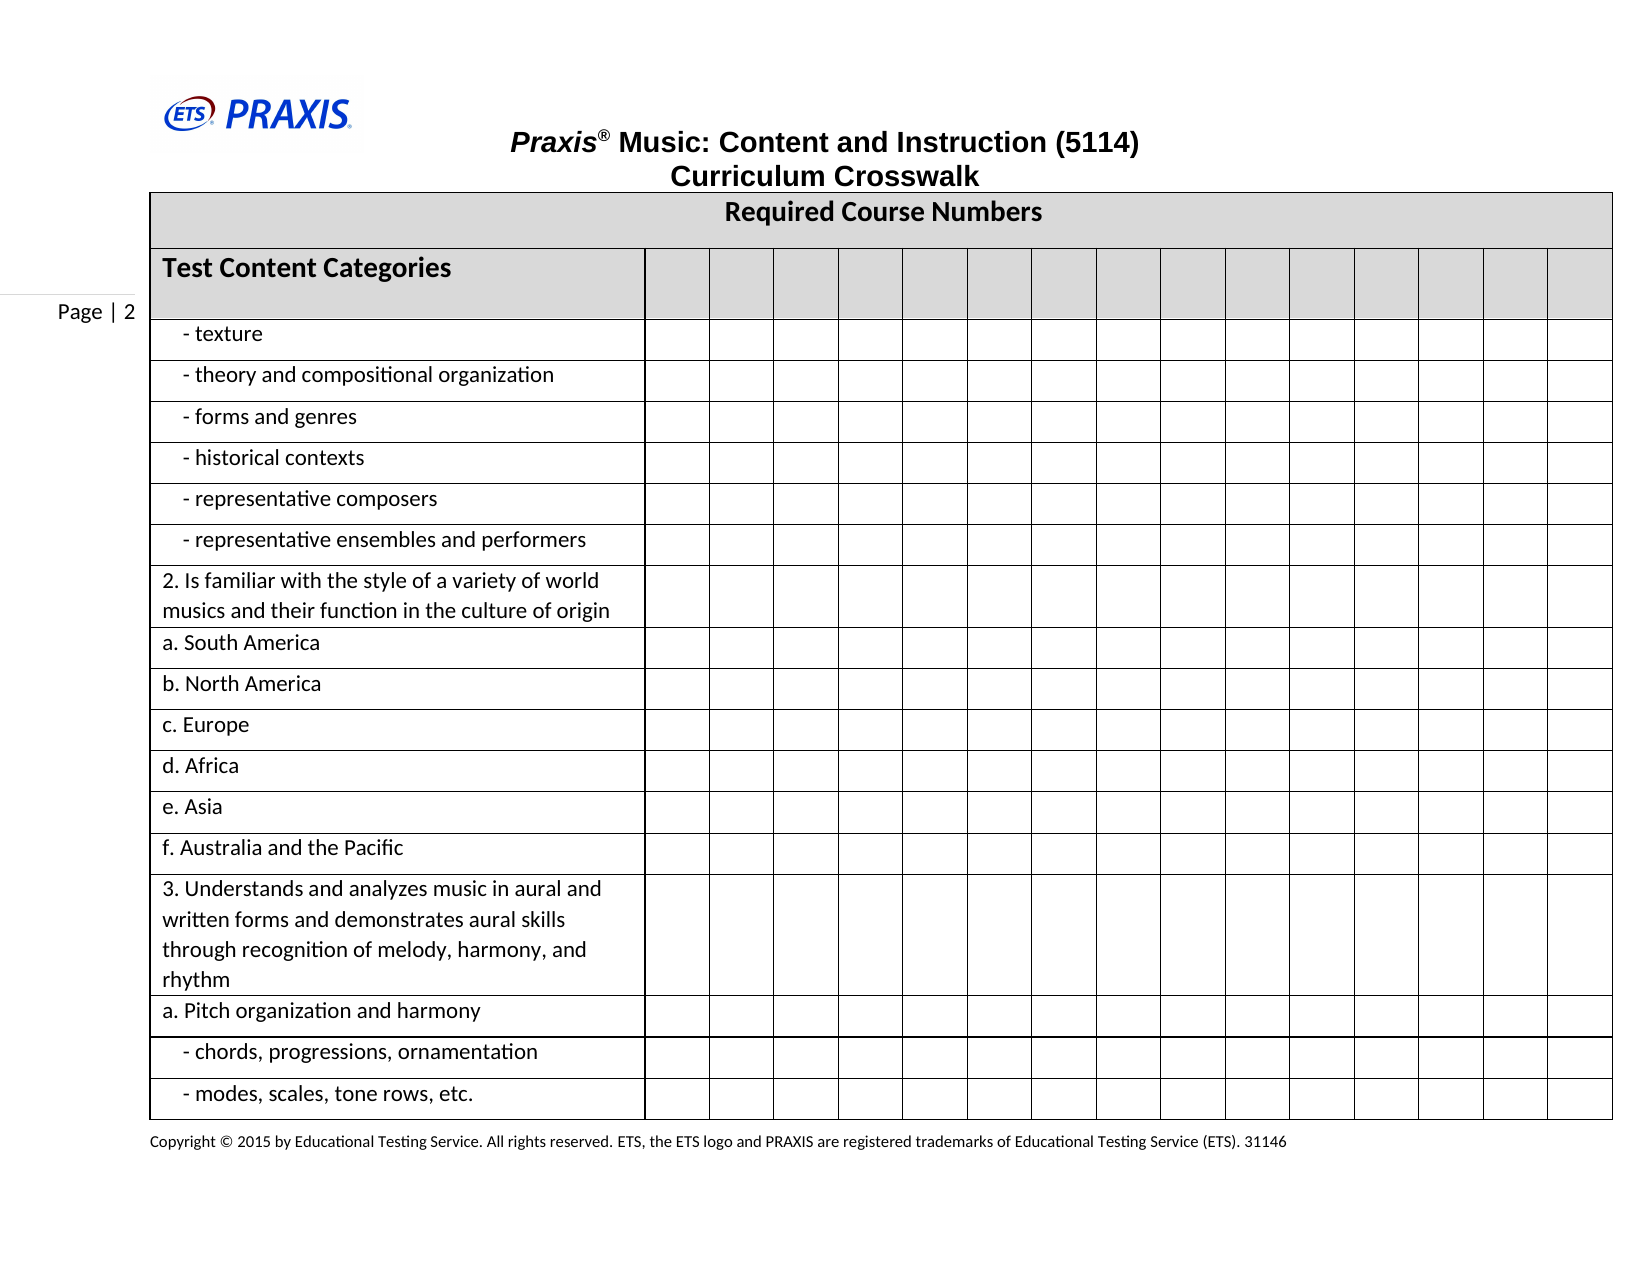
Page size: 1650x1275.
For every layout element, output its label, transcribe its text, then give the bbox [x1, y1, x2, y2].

table_cell e. Asia [151, 792, 644, 832]
table_cell [1548, 249, 1612, 318]
table_cell [903, 792, 967, 832]
table_cell [1484, 320, 1547, 359]
table_cell [968, 1038, 1031, 1078]
table_cell [1161, 1038, 1225, 1078]
table_cell - historical contexts [151, 443, 644, 483]
table_cell [646, 669, 709, 709]
table_cell [710, 792, 773, 832]
table_cell [1032, 875, 1096, 995]
table_cell [1226, 484, 1289, 524]
table_cell [903, 669, 967, 709]
table_cell [1097, 484, 1160, 524]
table_cell [1419, 628, 1483, 668]
table_cell [1161, 320, 1225, 359]
table_cell [774, 1038, 838, 1078]
table_cell [1484, 361, 1547, 401]
table_cell [1032, 834, 1096, 873]
table_header Required Course Numbers [151, 193, 1612, 248]
table_cell [1226, 402, 1289, 442]
table_cell [1355, 834, 1418, 873]
table_cell [774, 996, 838, 1036]
table_cell [839, 1038, 902, 1078]
table_cell [1097, 320, 1160, 359]
table_cell [1355, 875, 1418, 995]
table_cell [968, 320, 1031, 359]
table_cell [1484, 996, 1547, 1036]
table_cell [646, 361, 709, 401]
table_cell [1548, 669, 1612, 709]
table_cell [774, 484, 838, 524]
table_cell [1032, 484, 1096, 524]
table_cell [1032, 402, 1096, 442]
table_cell [774, 751, 838, 791]
table_cell [1419, 525, 1483, 565]
table_cell [1226, 751, 1289, 791]
table_cell [839, 249, 902, 318]
table_cell [1355, 320, 1418, 359]
table_cell [710, 320, 773, 359]
table_cell [1419, 875, 1483, 995]
table_cell [903, 628, 967, 668]
table_cell [1161, 628, 1225, 668]
table_cell [1484, 484, 1547, 524]
table_cell [1290, 834, 1354, 873]
table_cell [968, 361, 1031, 401]
table_cell [1484, 249, 1547, 318]
table_cell [1097, 361, 1160, 401]
table_cell [1290, 402, 1354, 442]
table_cell [710, 249, 773, 318]
table_cell [646, 443, 709, 483]
table_cell [1290, 566, 1354, 627]
table_cell [1484, 792, 1547, 832]
table_cell [1548, 751, 1612, 791]
table_cell [774, 669, 838, 709]
table_cell [1419, 751, 1483, 791]
table_cell [968, 566, 1031, 627]
table_cell [774, 1079, 838, 1119]
table_cell [903, 1038, 967, 1078]
table_cell [903, 996, 967, 1036]
table_cell [903, 1079, 967, 1119]
table_cell [1032, 628, 1096, 668]
table_cell [710, 996, 773, 1036]
table_cell [1032, 751, 1096, 791]
table_cell [646, 751, 709, 791]
table_cell [1097, 834, 1160, 873]
table_cell [968, 628, 1031, 668]
table_cell [839, 566, 902, 627]
table_cell [1161, 443, 1225, 483]
table_cell [1419, 834, 1483, 873]
table_cell [1548, 834, 1612, 873]
table_cell [710, 628, 773, 668]
table_cell [1355, 566, 1418, 627]
table_cell [968, 1079, 1031, 1119]
table_cell [1355, 628, 1418, 668]
table_cell [1032, 669, 1096, 709]
table_cell [1161, 834, 1225, 873]
table_cell [1161, 792, 1225, 832]
table_cell - theory and compositional organization [151, 361, 644, 401]
table_cell [1032, 996, 1096, 1036]
table_cell [646, 320, 709, 359]
table_cell [968, 710, 1031, 750]
table_cell [1419, 792, 1483, 832]
table_cell 3. Understands and analyzes music in aural and written forms and demonstrates aural skills through recognition of melody, harmony, and rhythm [151, 875, 644, 995]
table_cell [1355, 525, 1418, 565]
table_cell [1032, 443, 1096, 483]
table_cell [1548, 443, 1612, 483]
table_cell [1355, 484, 1418, 524]
table_cell [710, 1079, 773, 1119]
table_cell [839, 320, 902, 359]
table_cell [968, 525, 1031, 565]
table_cell [774, 402, 838, 442]
table_cell [1032, 320, 1096, 359]
table_cell [1097, 1038, 1160, 1078]
table_cell [1290, 249, 1354, 318]
table_cell [710, 361, 773, 401]
table_cell [839, 834, 902, 873]
table_cell [1355, 361, 1418, 401]
table_cell [1161, 1079, 1225, 1119]
table_cell [1290, 710, 1354, 750]
table_cell [903, 525, 967, 565]
table_cell [1226, 875, 1289, 995]
table_cell [1548, 628, 1612, 668]
table_cell [1484, 710, 1547, 750]
table_cell [1548, 566, 1612, 627]
table_cell [1097, 628, 1160, 668]
table_cell [1419, 402, 1483, 442]
table_cell [1226, 249, 1289, 318]
table_cell [646, 996, 709, 1036]
table_cell [968, 249, 1031, 318]
table_cell [1548, 361, 1612, 401]
table_cell [1419, 566, 1483, 627]
table_cell [1355, 1079, 1418, 1119]
table_cell [710, 834, 773, 873]
table_cell [1290, 1079, 1354, 1119]
table_cell [1032, 566, 1096, 627]
table_cell [646, 875, 709, 995]
table_cell [1548, 875, 1612, 995]
table_cell [1226, 443, 1289, 483]
table_cell [1097, 710, 1160, 750]
table_cell [1161, 402, 1225, 442]
table_cell 2. Is familiar with the style of a variety of world musics and their function in the culture of origin [151, 566, 644, 627]
table_cell - forms and genres [151, 402, 644, 442]
table_cell [1548, 1038, 1612, 1078]
table_cell [1355, 751, 1418, 791]
table_cell [839, 1079, 902, 1119]
table_cell c. Europe [151, 710, 644, 750]
table_cell [1097, 1079, 1160, 1119]
table_cell [1097, 402, 1160, 442]
table_cell [1226, 792, 1289, 832]
table_cell [710, 710, 773, 750]
table_cell - texture [151, 320, 644, 359]
table_cell [1290, 320, 1354, 359]
table_cell - representative ensembles and performers [151, 525, 644, 565]
table_cell [646, 249, 709, 318]
table_cell [1032, 361, 1096, 401]
table_cell [1419, 1079, 1483, 1119]
table_cell [774, 834, 838, 873]
table_cell [1097, 875, 1160, 995]
table_cell [903, 710, 967, 750]
table_cell [1097, 996, 1160, 1036]
table_cell [774, 566, 838, 627]
table_cell [1484, 525, 1547, 565]
table_cell [1097, 751, 1160, 791]
table_cell [968, 484, 1031, 524]
table_cell [1355, 1038, 1418, 1078]
table_cell [774, 361, 838, 401]
table_cell [968, 875, 1031, 995]
table_cell [903, 834, 967, 873]
table_cell [1161, 525, 1225, 565]
table_cell [710, 1038, 773, 1078]
table_cell d. Africa [151, 751, 644, 791]
table_cell [1484, 402, 1547, 442]
table_cell a. Pitch organization and harmony [151, 996, 644, 1036]
table_cell [1355, 249, 1418, 318]
table_cell [1355, 996, 1418, 1036]
table_cell [903, 361, 967, 401]
table_cell [1290, 484, 1354, 524]
table_cell [1161, 566, 1225, 627]
table_cell [1290, 1038, 1354, 1078]
table_cell [774, 320, 838, 359]
table_cell Test Content Categories [151, 249, 644, 318]
table_cell [1484, 566, 1547, 627]
table_cell [774, 628, 838, 668]
table_cell - modes, scales, tone rows, etc. [151, 1079, 644, 1119]
table_cell [1419, 669, 1483, 709]
table_cell [774, 875, 838, 995]
table_cell [1161, 249, 1225, 318]
table_cell [774, 710, 838, 750]
table_cell [1419, 1038, 1483, 1078]
table_cell [1484, 669, 1547, 709]
table_cell [1484, 875, 1547, 995]
table_cell [1419, 484, 1483, 524]
table_cell [1290, 669, 1354, 709]
table_cell [1548, 402, 1612, 442]
table_cell [1484, 1079, 1547, 1119]
table_cell [1290, 751, 1354, 791]
table_cell [1226, 566, 1289, 627]
table_cell [1290, 792, 1354, 832]
table_cell [1226, 669, 1289, 709]
table_cell [1226, 628, 1289, 668]
table_cell [968, 792, 1031, 832]
table_cell [710, 443, 773, 483]
table_cell [646, 1038, 709, 1078]
table_cell [710, 525, 773, 565]
table_cell [1161, 361, 1225, 401]
table_cell [968, 669, 1031, 709]
table_cell [839, 875, 902, 995]
table_cell [903, 249, 967, 318]
table_cell [1290, 875, 1354, 995]
table_cell [710, 566, 773, 627]
table_cell [968, 443, 1031, 483]
table_cell [1419, 249, 1483, 318]
table_cell [903, 484, 967, 524]
table_cell [968, 834, 1031, 873]
table_cell [1419, 443, 1483, 483]
table_cell [1226, 361, 1289, 401]
table_cell [1484, 628, 1547, 668]
table_cell [1097, 792, 1160, 832]
table_cell [839, 710, 902, 750]
table_cell [1226, 710, 1289, 750]
table_cell [774, 249, 838, 318]
table_cell [710, 875, 773, 995]
table_cell [1548, 484, 1612, 524]
table_cell [1355, 710, 1418, 750]
table_cell [1548, 996, 1612, 1036]
table_cell [646, 834, 709, 873]
table_cell [774, 525, 838, 565]
table_cell [903, 566, 967, 627]
table_cell [710, 484, 773, 524]
table_cell [1161, 996, 1225, 1036]
table_cell [1032, 249, 1096, 318]
table_cell [1548, 320, 1612, 359]
table_cell [839, 628, 902, 668]
table_cell [903, 443, 967, 483]
table_cell [710, 669, 773, 709]
table_cell [774, 792, 838, 832]
table_cell [1032, 525, 1096, 565]
table_cell [1290, 525, 1354, 565]
table_cell [1226, 996, 1289, 1036]
table_cell [903, 875, 967, 995]
table_cell b. North America [151, 669, 644, 709]
table_cell [1419, 361, 1483, 401]
table_cell [1484, 443, 1547, 483]
table_cell [646, 710, 709, 750]
table_cell [1355, 792, 1418, 832]
table_cell [1290, 996, 1354, 1036]
table_cell [1226, 1038, 1289, 1078]
table_cell [1419, 710, 1483, 750]
table_cell [1032, 792, 1096, 832]
table_cell [903, 402, 967, 442]
table_cell [774, 443, 838, 483]
table_cell [1290, 443, 1354, 483]
table_cell [1419, 996, 1483, 1036]
table_cell [646, 525, 709, 565]
table_cell [1548, 1079, 1612, 1119]
table_cell [646, 792, 709, 832]
table_cell - chords, progressions, ornamentation [151, 1038, 644, 1078]
table_cell [839, 402, 902, 442]
table_cell [710, 402, 773, 442]
table_cell [1226, 1079, 1289, 1119]
table_cell [903, 320, 967, 359]
table_cell [1161, 751, 1225, 791]
table_cell [646, 566, 709, 627]
table_cell [1290, 361, 1354, 401]
table_cell [1097, 525, 1160, 565]
table_cell [1161, 669, 1225, 709]
table_cell [1226, 320, 1289, 359]
table_cell [839, 484, 902, 524]
table_cell a. South America [151, 628, 644, 668]
table_cell [1484, 751, 1547, 791]
table_cell [1548, 525, 1612, 565]
table_cell [646, 1079, 709, 1119]
table_cell [1484, 834, 1547, 873]
table_cell [1226, 525, 1289, 565]
table_cell [1419, 320, 1483, 359]
table_cell [839, 669, 902, 709]
table_cell [839, 361, 902, 401]
table_cell [1032, 1079, 1096, 1119]
table_cell [1161, 710, 1225, 750]
table_cell f. Australia and the Pacific [151, 834, 644, 873]
table_cell [1226, 834, 1289, 873]
table_cell [1097, 249, 1160, 318]
table_cell [646, 484, 709, 524]
table_cell [1032, 1038, 1096, 1078]
table_cell [839, 792, 902, 832]
table_cell [1355, 669, 1418, 709]
table_cell [1484, 1038, 1547, 1078]
table_cell [1548, 710, 1612, 750]
table_cell [1161, 484, 1225, 524]
table_cell [903, 751, 967, 791]
table_cell [1032, 710, 1096, 750]
table_cell [839, 996, 902, 1036]
table_cell [1161, 875, 1225, 995]
table_cell [1548, 792, 1612, 832]
table_cell [1097, 669, 1160, 709]
table_cell [968, 751, 1031, 791]
table_cell [1355, 443, 1418, 483]
table_cell [968, 402, 1031, 442]
table_cell [839, 443, 902, 483]
picture [150, 75, 364, 153]
table_cell [968, 996, 1031, 1036]
table_cell [1097, 566, 1160, 627]
table_cell [839, 751, 902, 791]
table_cell [1290, 628, 1354, 668]
table_cell [1355, 402, 1418, 442]
table_cell [1097, 443, 1160, 483]
table_cell [710, 751, 773, 791]
table_cell [646, 402, 709, 442]
table_cell [646, 628, 709, 668]
table_cell - representative composers [151, 484, 644, 524]
table_cell [839, 525, 902, 565]
